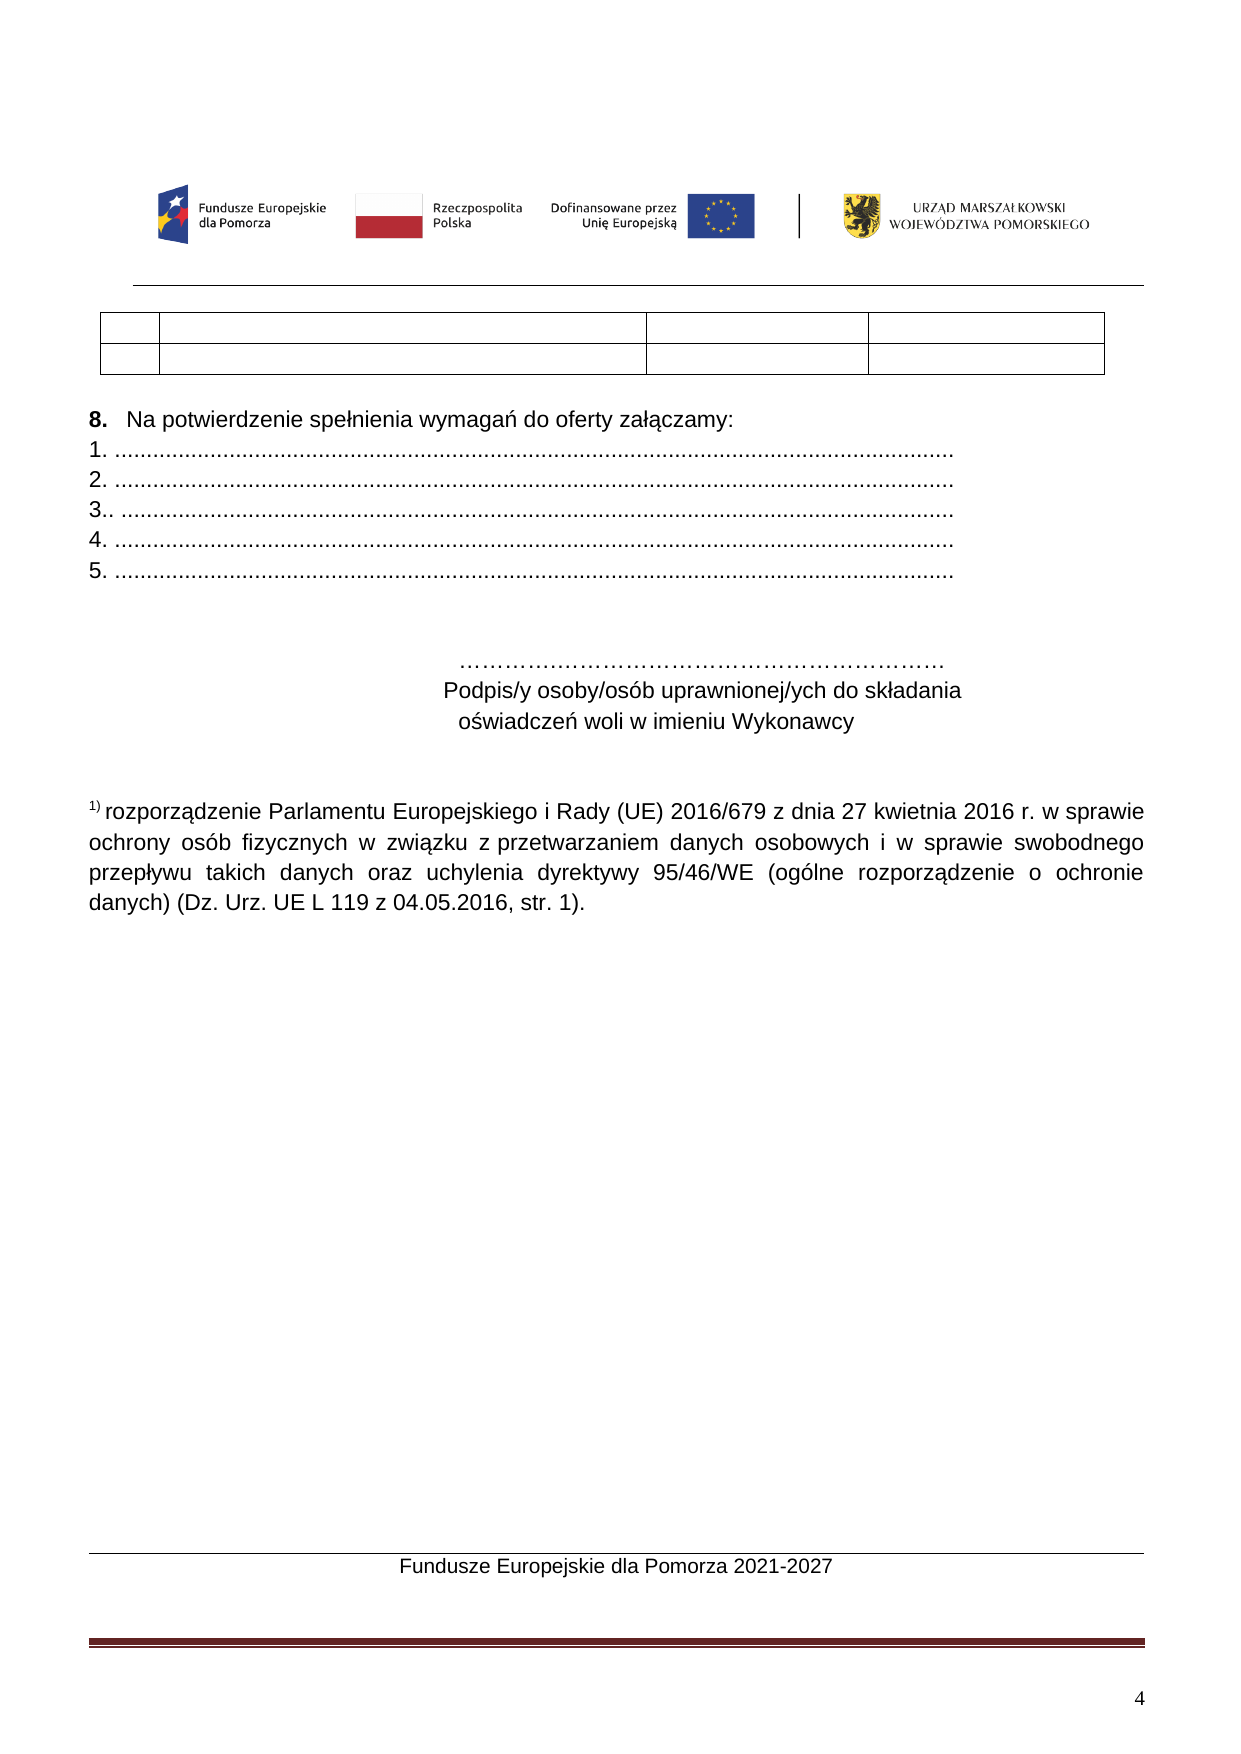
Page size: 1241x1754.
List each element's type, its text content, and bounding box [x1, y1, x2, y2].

table_cell [869, 313, 1104, 343]
table_cell [101, 313, 159, 343]
text 3.. ................................................................................................................................... [89, 496, 1145, 523]
text 1. .................................................................................................................................... [89, 436, 1145, 462]
text Podpis/y osoby/osób uprawnionej/ych do składania [443, 677, 1145, 704]
table_cell [869, 344, 1104, 374]
text 1) rozporządzenie Parlamentu Europejskiego i Rady (UE) 2016/679 z dnia 27 kwietnia 2016 r. w sprawie ochrony osób fizycznych w związku z przetwarzaniem danych osobowych i w sprawie swobodnego przepływu takich danych oraz uchylenia dyrektywy 95/46/WE (ogólne rozporządzenie o ochronie danych) (Dz. Urz. UE L 119 z 04.05.2016, str. 1). [89, 798, 1145, 915]
text 5. .................................................................................................................................... [89, 557, 1145, 583]
table_cell [647, 313, 868, 343]
table_cell [101, 344, 159, 374]
text 2. .................................................................................................................................... [89, 466, 1145, 492]
list Na potwierdzenie spełnienia wymagań do oferty załączamy: [89, 406, 1145, 432]
text 4. .................................................................................................................................... [89, 526, 1145, 553]
text oświadczeń woli w imieniu Wykonawcy [89, 708, 1145, 734]
text ………….…………………………………………… [89, 647, 1145, 674]
table_cell [160, 344, 646, 374]
picture [143, 169, 1104, 259]
table_cell [647, 344, 868, 374]
table_cell [160, 313, 646, 343]
